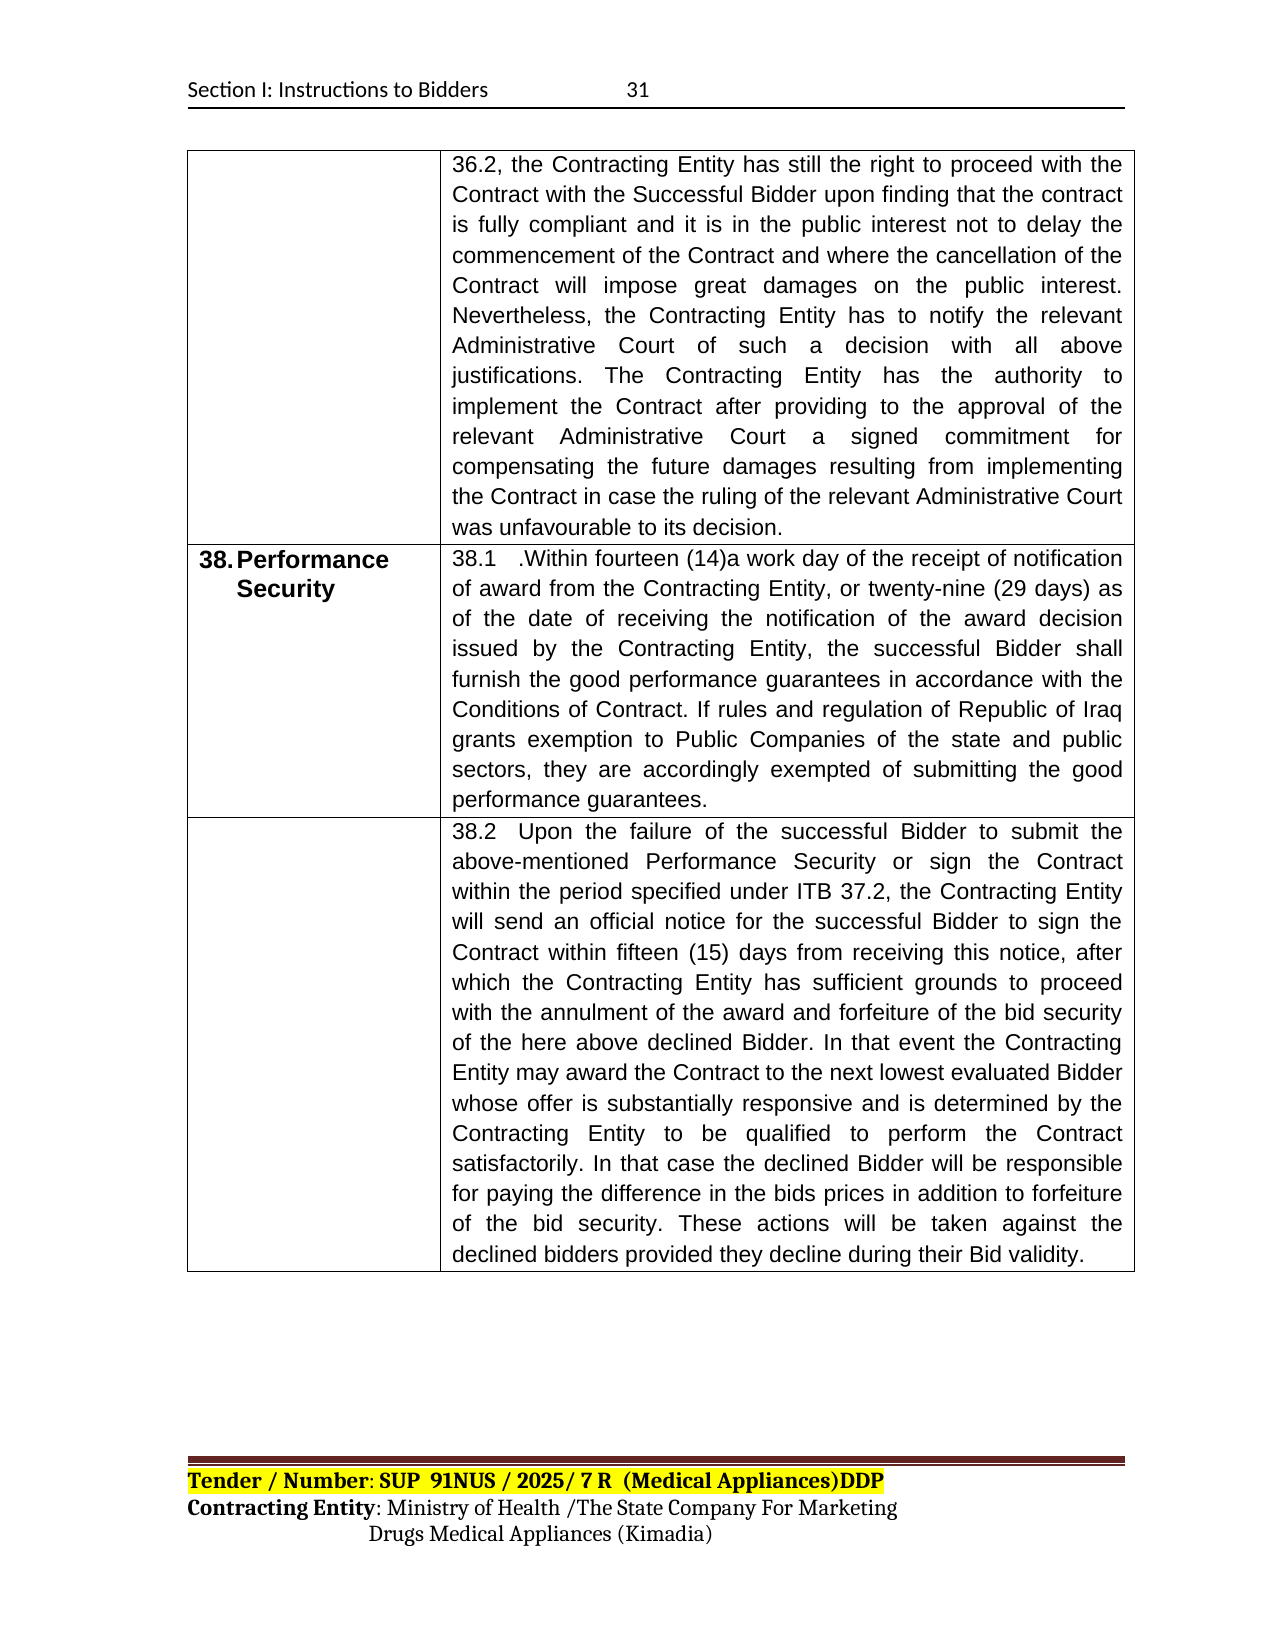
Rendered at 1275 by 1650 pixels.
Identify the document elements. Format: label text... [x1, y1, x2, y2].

table_cell 38. Performance Security [188, 545, 440, 817]
table_cell [188, 151, 440, 544]
table_cell [188, 818, 440, 1271]
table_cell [441, 151, 1134, 544]
table_cell 38.1 .Within fourteen (14)a work day of the receipt of notification of award from the Contracting Entity, or twenty-nine (29 days) as of the date of receiving the notification of the award decision issued by the Contracting Entity, the successful Bidder shall furnish the good performance guarantees in accordance with the Conditions of Contract. If rules and regulation of Republic of Iraq grants exemption to Public Companies of the state and public sectors, they are accordingly exempted of submitting the good performance guarantees. [441, 545, 1134, 817]
table_cell 38.2 Upon the failure of the successful Bidder to submit the above-mentioned Performance Security or sign the Contract within the period specified under ITB 37.2, the Contracting Entity will send an official notice for the successful Bidder to sign the Contract within fifteen (15) days from receiving this notice, after which the Contracting Entity has sufficient grounds to proceed with the annulment of the award and forfeiture of the bid security of the here above declined Bidder. In that event the Contracting Entity may award the Contract to the next lowest evaluated Bidder whose offer is substantially responsive and is determined by the Contracting Entity to be qualified to perform the Contract satisfactorily. In that case the declined Bidder will be responsible for paying the difference in the bids prices in addition to forfeiture of the bid security. These actions will be taken against the declined bidders provided they decline during their Bid validity. [441, 818, 1134, 1271]
